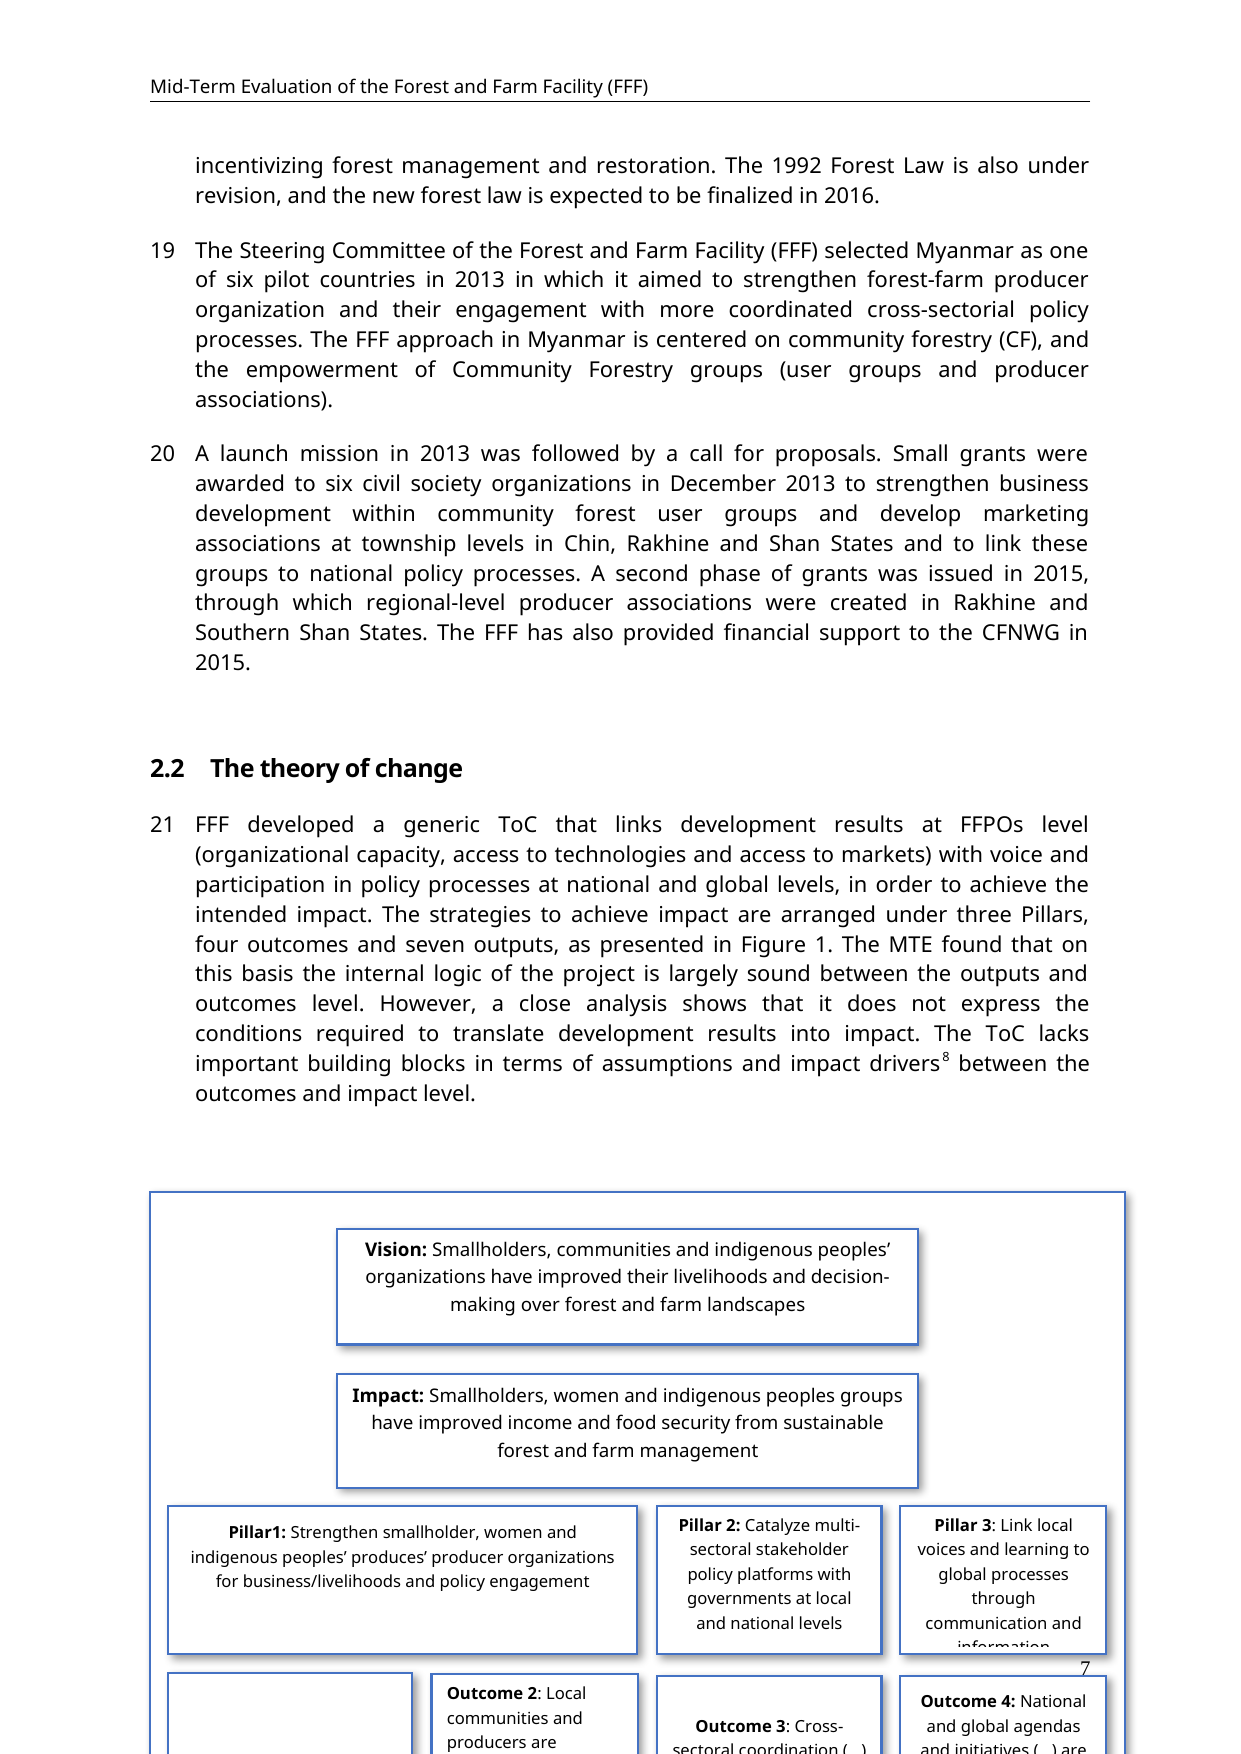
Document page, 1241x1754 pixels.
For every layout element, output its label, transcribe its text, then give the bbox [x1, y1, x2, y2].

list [150, 150, 1090, 209]
list FFF developed a generic ToC that links development results at FFPOs level (organizational capacity, access to technologies and access to markets) with voice and participation in policy processes at national and global levels, in order to achieve the intended impact. The strategies to achieve impact are arranged under three Pillars, four outcomes and seven outputs, as presented in Figure 1. The MTE found that on this basis the internal logic of the project is largely sound between the outputs and outcomes level. However, a close analysis shows that it does not express the conditions required to translate development results into impact. The ToC lacks important building blocks in terms of assumptions and impact drivers between the outcomes and impact level. [150, 809, 1090, 1107]
subtitle The theory of change [150, 750, 1090, 784]
list A launch mission in 2013 was followed by a call for proposals. Small grants were awarded to six civil society organizations in December 2013 to strengthen business development within community forest user groups and develop marketing associations at township levels in Chin, Rakhine and Shan States and to link these groups to national policy processes. A second phase of grants was issued in 2015, through which regional-level producer associations were created in Rakhine and Southern Shan States. The FFF has also provided financial support to the CFNWG in 2015. [150, 438, 1090, 677]
list The Steering Committee of the Forest and Farm Facility (FFF) selected Myanmar as one of six pilot countries in 2013 in which it aimed to strengthen forest-farm producer organization and their engagement with more coordinated cross-sectorial policy processes. The FFF approach in Myanmar is centered on community forestry (CF), and the empowerment of Community Forestry groups (user groups and producer associations). [150, 234, 1090, 413]
